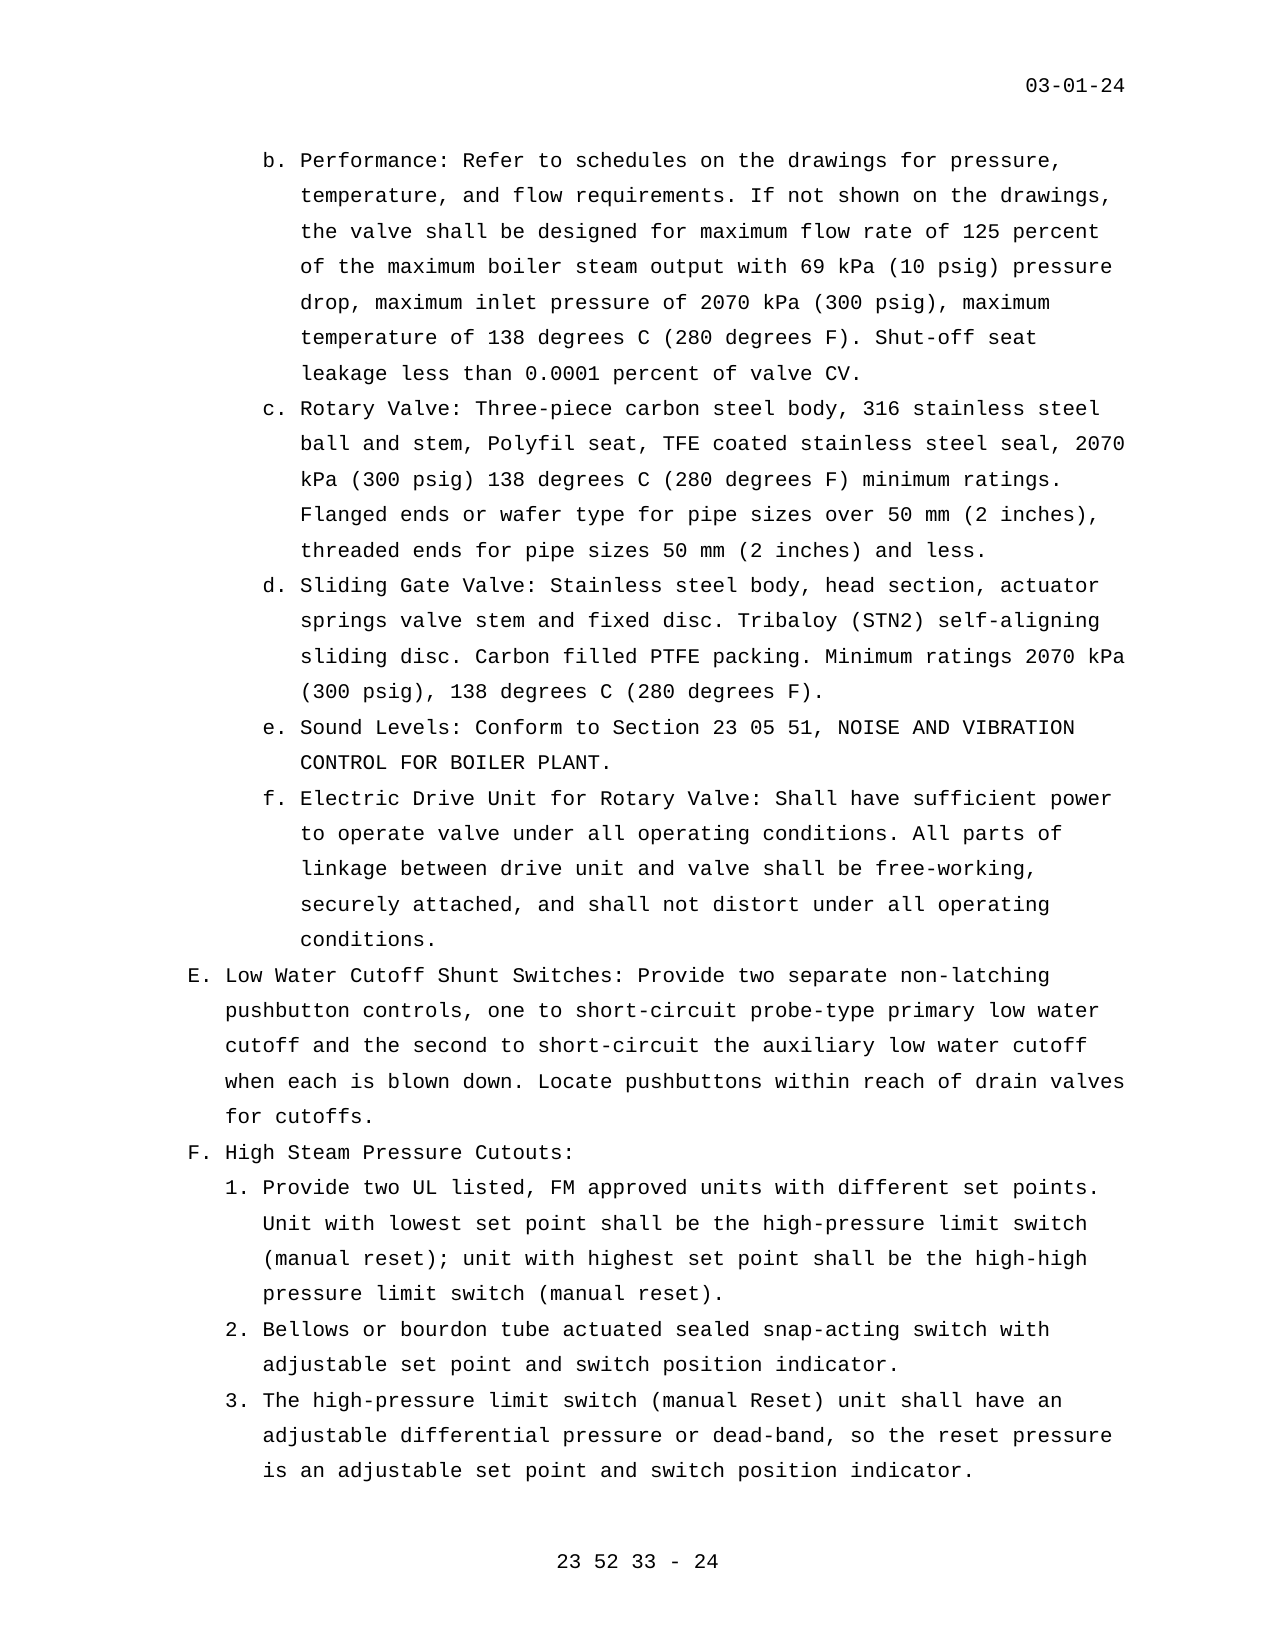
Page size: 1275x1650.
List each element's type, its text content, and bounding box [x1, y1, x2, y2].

text Low Water Cutoff Shunt Switches: Provide two separate non-latching pushbutton controls, one to short-circuit probe-type primary low water cutoff and the second to short-circuit the auxiliary low water cutoff when each is blown down. Locate pushbuttons within reach of drain valves for cutoffs. [187, 964, 1125, 1130]
text High Steam Pressure Cutouts: [187, 1142, 1125, 1165]
text Bellows or bourdon tube actuated sealed snap-acting switch with adjustable set point and switch position indicator. [225, 1319, 1125, 1378]
text Sliding Gate Valve: Stainless steel body, head section, actuator springs valve stem and fixed disc. Tribaloy (STN2) self-aligning sliding disc. Carbon filled PTFE packing. Minimum ratings 2070 kPa (300 psig), 138 degrees C (280 degrees F). [262, 575, 1125, 705]
text Electric Drive Unit for Rotary Valve: Shall have sufficient power to operate valve under all operating conditions. All parts of linkage between drive unit and valve shall be free-working, securely attached, and shall not distort under all operating conditions. [262, 787, 1125, 953]
text Rotary Valve: Three-piece carbon steel body, 316 stainless steel ball and stem, Polyfil seat, TFE coated stainless steel seal, 2070 kPa (300 psig) 138 degrees C (280 degrees F) minimum ratings. Flanged ends or wafer type for pipe sizes over 50 mm (2 inches), threaded ends for pipe sizes 50 mm (2 inches) and less. [262, 398, 1125, 563]
text The high-pressure limit switch (manual Reset) unit shall have an adjustable differential pressure or dead-band, so the reset pressure is an adjustable set point and switch position indicator. [225, 1389, 1125, 1484]
text Sound Levels: Conform to Section 23 05 51, NOISE AND VIBRATION CONTROL FOR BOILER PLANT. [262, 717, 1125, 776]
text Performance: Refer to schedules on the drawings for pressure, temperature, and flow requirements. If not shown on the drawings, the valve shall be designed for maximum flow rate of 125 percent of the maximum boiler steam output with 69 kPa (10 psig) pressure drop, maximum inlet pressure of 2070 kPa (300 psig), maximum temperature of 138 degrees C (280 degrees F). Shut-off seat leakage less than 0.0001 percent of valve CV. [262, 150, 1125, 386]
text Provide two UL listed, FM approved units with different set points. Unit with lowest set point shall be the high-pressure limit switch (manual reset); unit with highest set point shall be the high-high pressure limit switch (manual reset). [225, 1177, 1125, 1307]
